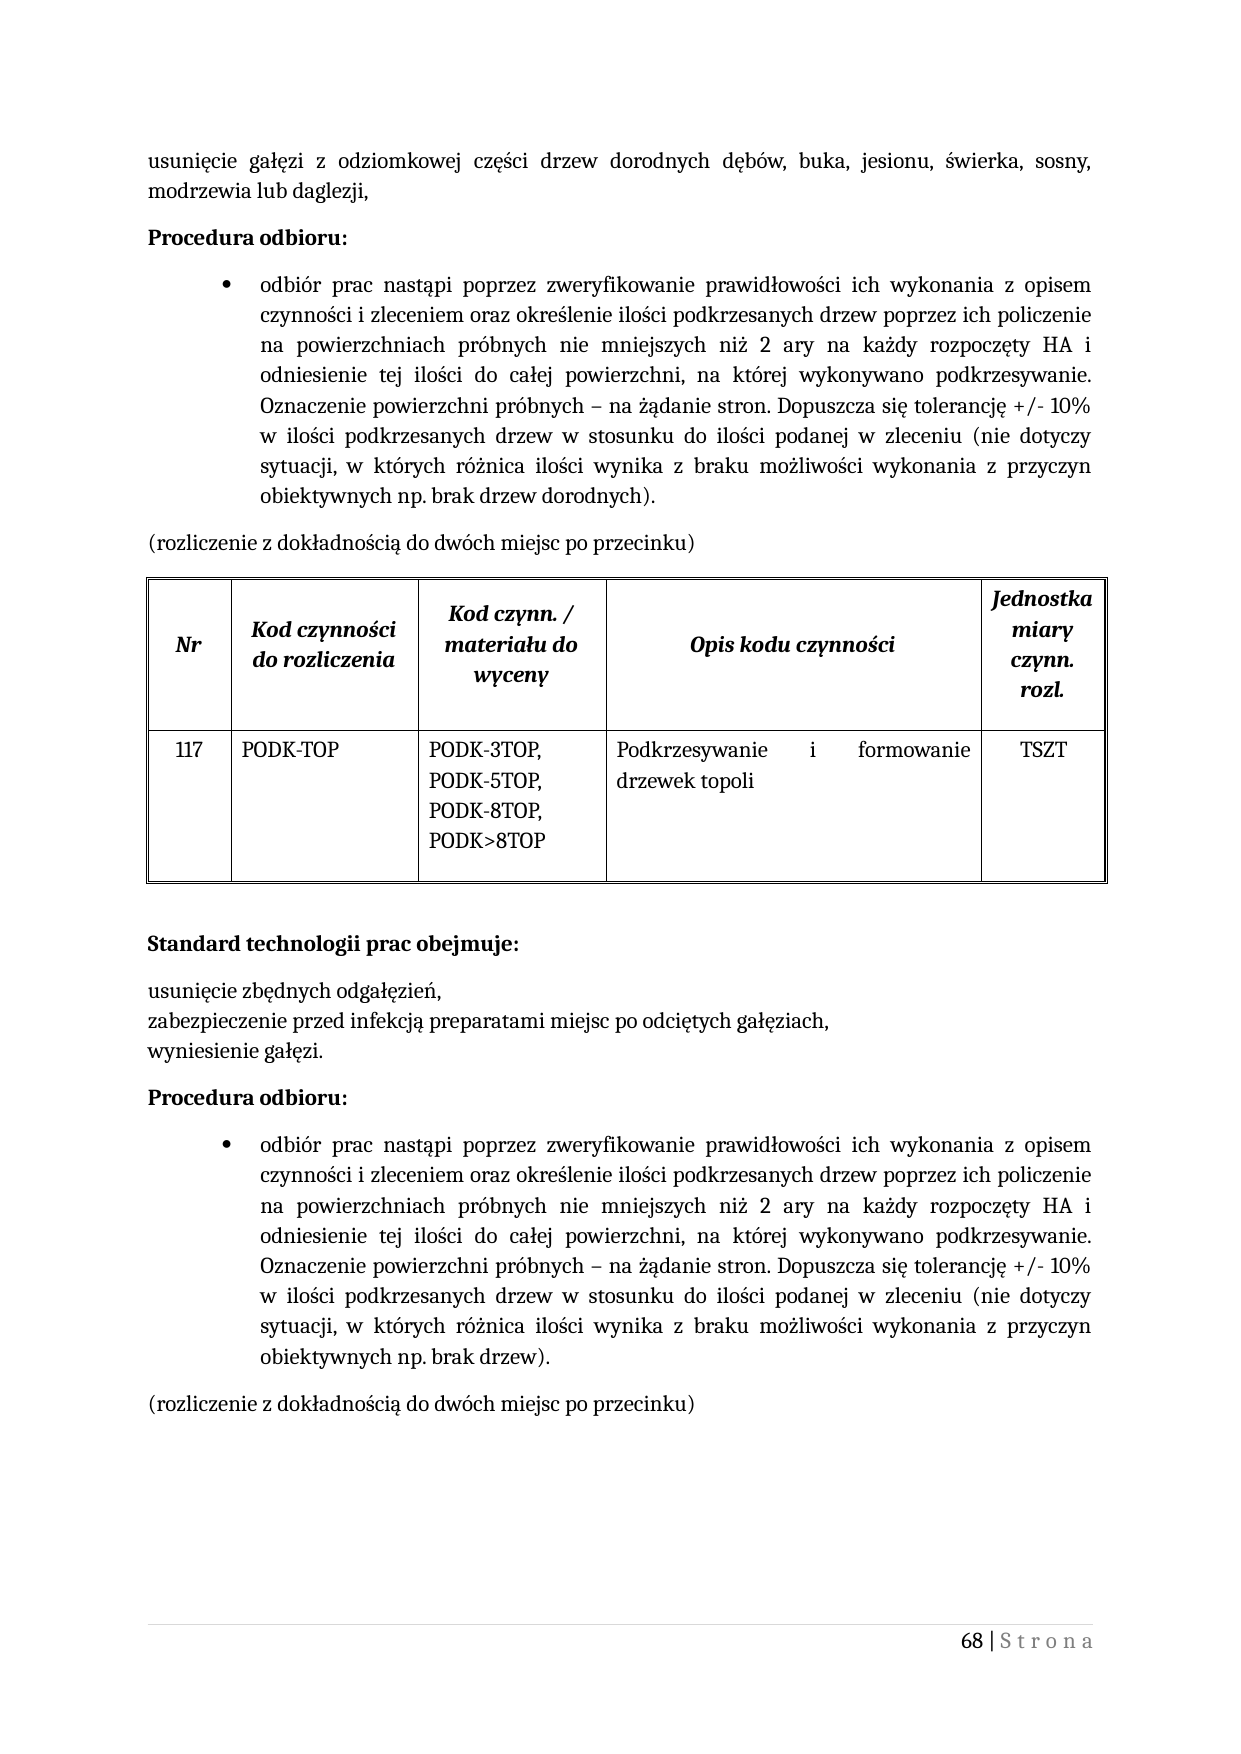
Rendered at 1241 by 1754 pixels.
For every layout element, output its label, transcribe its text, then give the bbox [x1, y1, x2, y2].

list odbiór prac nastąpi poprzez zweryfikowanie prawidłowości ich wykonania z opisem czynności i zleceniem oraz określenie ilości podkrzesanych drzew poprzez ich policzenie na powierzchniach próbnych nie mniejszych niż 2 ary na każdy rozpoczęty HA i odniesienie tej ilości do całej powierzchni, na której wykonywano podkrzesywanie. Oznaczenie powierzchni próbnych – na żądanie stron. Dopuszcza się tolerancję +/- 10% w ilości podkrzesanych drzew w stosunku do ilości podanej w zleceniu (nie dotyczy sytuacji, w których różnica ilości wynika z braku możliwości wykonania z przyczyn obiektywnych np. brak drzew). [223, 1132, 1093, 1370]
table_header Kod czynności do rozliczenia [232, 580, 418, 730]
text Procedura odbioru: [148, 1085, 1093, 1111]
list usunięcie gałęzi z odziomkowej części drzew dorodnych dębów, buka, jesionu, świerka, sosny, modrzewia lub daglezji, [148, 148, 1093, 204]
table_header Nr [149, 580, 231, 730]
table_cell PODK-TOP [232, 731, 418, 881]
list odbiór prac nastąpi poprzez zweryfikowanie prawidłowości ich wykonania z opisem czynności i zleceniem oraz określenie ilości podkrzesanych drzew poprzez ich policzenie na powierzchniach próbnych nie mniejszych niż 2 ary na każdy rozpoczęty HA i odniesienie tej ilości do całej powierzchni, na której wykonywano podkrzesywanie. Oznaczenie powierzchni próbnych – na żądanie stron. Dopuszcza się tolerancję +/- 10% w ilości podkrzesanych drzew w stosunku do ilości podanej w zleceniu (nie dotyczy sytuacji, w których różnica ilości wynika z braku możliwości wykonania z przyczyn obiektywnych np. brak drzew dorodnych). [223, 272, 1093, 509]
table_cell PODK-3TOP, PODK-5TOP, PODK-8TOP, PODK>8TOP [419, 731, 606, 881]
list zabezpieczenie przed infekcją preparatami miejsc po odciętych gałęziach, [148, 1008, 1093, 1034]
text (rozliczenie z dokładnością do dwóch miejsc po przecinku) [148, 1390, 1093, 1417]
list usunięcie zbędnych odgałęzień, [148, 978, 1093, 1004]
list wyniesienie gałęzi. [148, 1038, 1093, 1064]
table_cell Podkrzesywanie i formowanie drzewek topoli [607, 731, 981, 881]
table_header Kod czynn. / materiału do wyceny [419, 580, 606, 730]
table_header Opis kodu czynności [607, 580, 981, 730]
text Standard technologii prac obejmuje: [148, 931, 1093, 957]
table_cell 117 [149, 731, 231, 881]
table_header Jednostka miary czynn. rozl. [982, 580, 1104, 730]
table_cell TSZT [982, 731, 1104, 881]
text Procedura odbioru: [148, 225, 1093, 251]
text (rozliczenie z dokładnością do dwóch miejsc po przecinku) [148, 530, 1093, 556]
